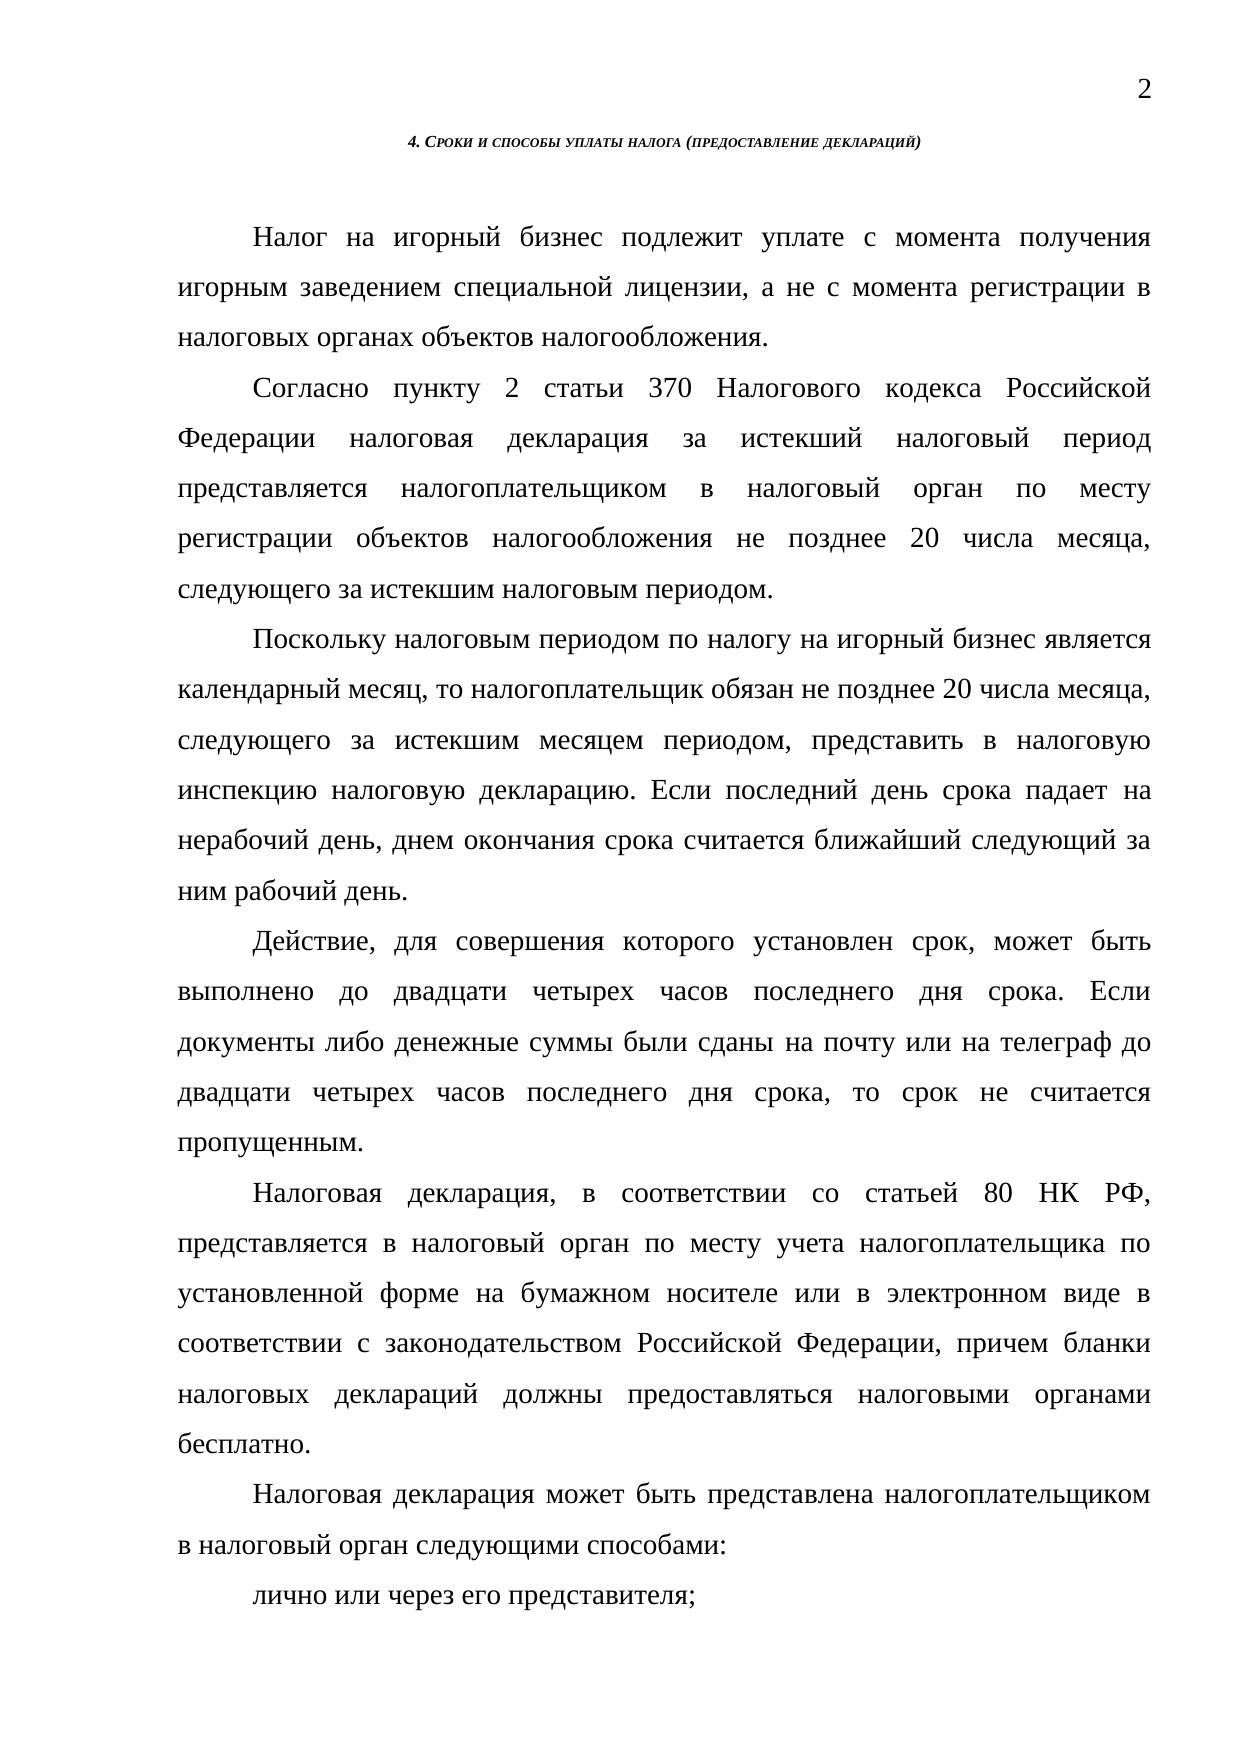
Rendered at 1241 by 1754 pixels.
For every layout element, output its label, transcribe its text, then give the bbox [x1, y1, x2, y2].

text лично или через его представителя; [177, 1577, 1152, 1611]
text Поскольку налоговым периодом по налогу на игорный бизнес является календарный месяц, то налогоплательщик обязан не позднее 20 числа месяца, следующего за истекшим месяцем периодом, представить в налоговую инспекцию налоговую декларацию. Если последний день срока падает на нерабочий день, днем окончания срока считается ближайший следующий за ним рабочий день. [177, 621, 1152, 906]
text Согласно пункту 2 статьи 370 Налогового кодекса Российской Федерации налоговая декларация за истекший налоговый период представляется налогоплательщиком в налоговый орган по месту регистрации объектов налогообложения не позднее 20 числа месяца, следующего за истекшим налоговым периодом. [177, 370, 1152, 604]
text Налог на игорный бизнес подлежит уплате с момента получения игорным заведением специальной лицензии, а не с момента регистрации в налоговых органах объектов налогообложения. [177, 219, 1152, 353]
text Налоговая декларация, в соответствии со статьей 80 НК РФ, представляется в налоговый орган по месту учета налогоплательщика по установленной форме на бумажном носителе или в электронном виде в соответствии с законодательством Российской Федерации, причем бланки налоговых деклараций должны предоставляться налоговыми органами бесплатно. [177, 1175, 1152, 1460]
text Действие, для совершения которого установлен срок, может быть выполнено до двадцати четырех часов последнего дня срока. Если документы либо денежные суммы были сданы на почту или на телеграф до двадцати четырех часов последнего дня срока, то срок не считается пропущенным. [177, 923, 1152, 1158]
subtitle 4. Сроки и способы уплаты налога (предоставление деклараций) [177, 118, 1152, 152]
text Налоговая декларация может быть представлена налогоплательщиком в налоговый орган следующими способами: [177, 1477, 1152, 1560]
